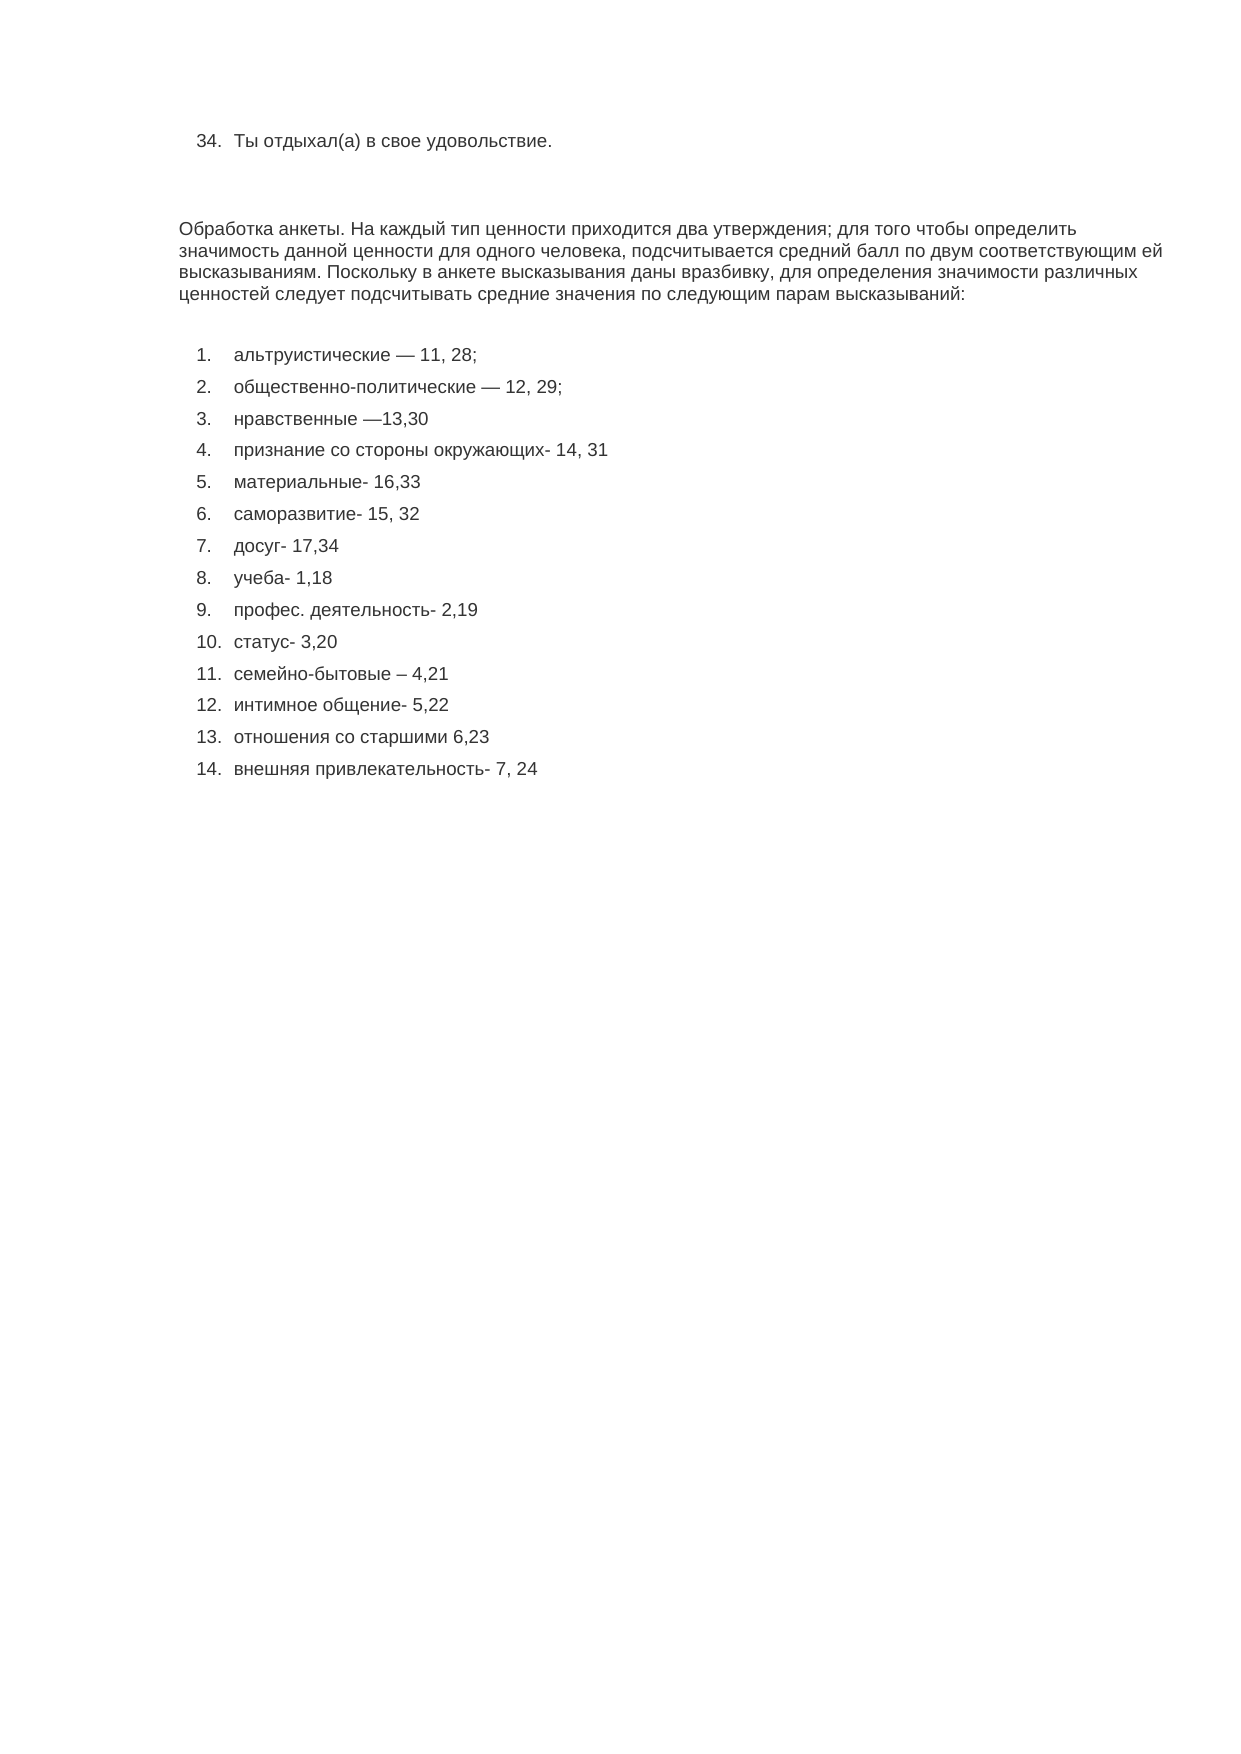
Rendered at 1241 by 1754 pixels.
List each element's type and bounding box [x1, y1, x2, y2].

table_cell [177, 118, 1181, 810]
